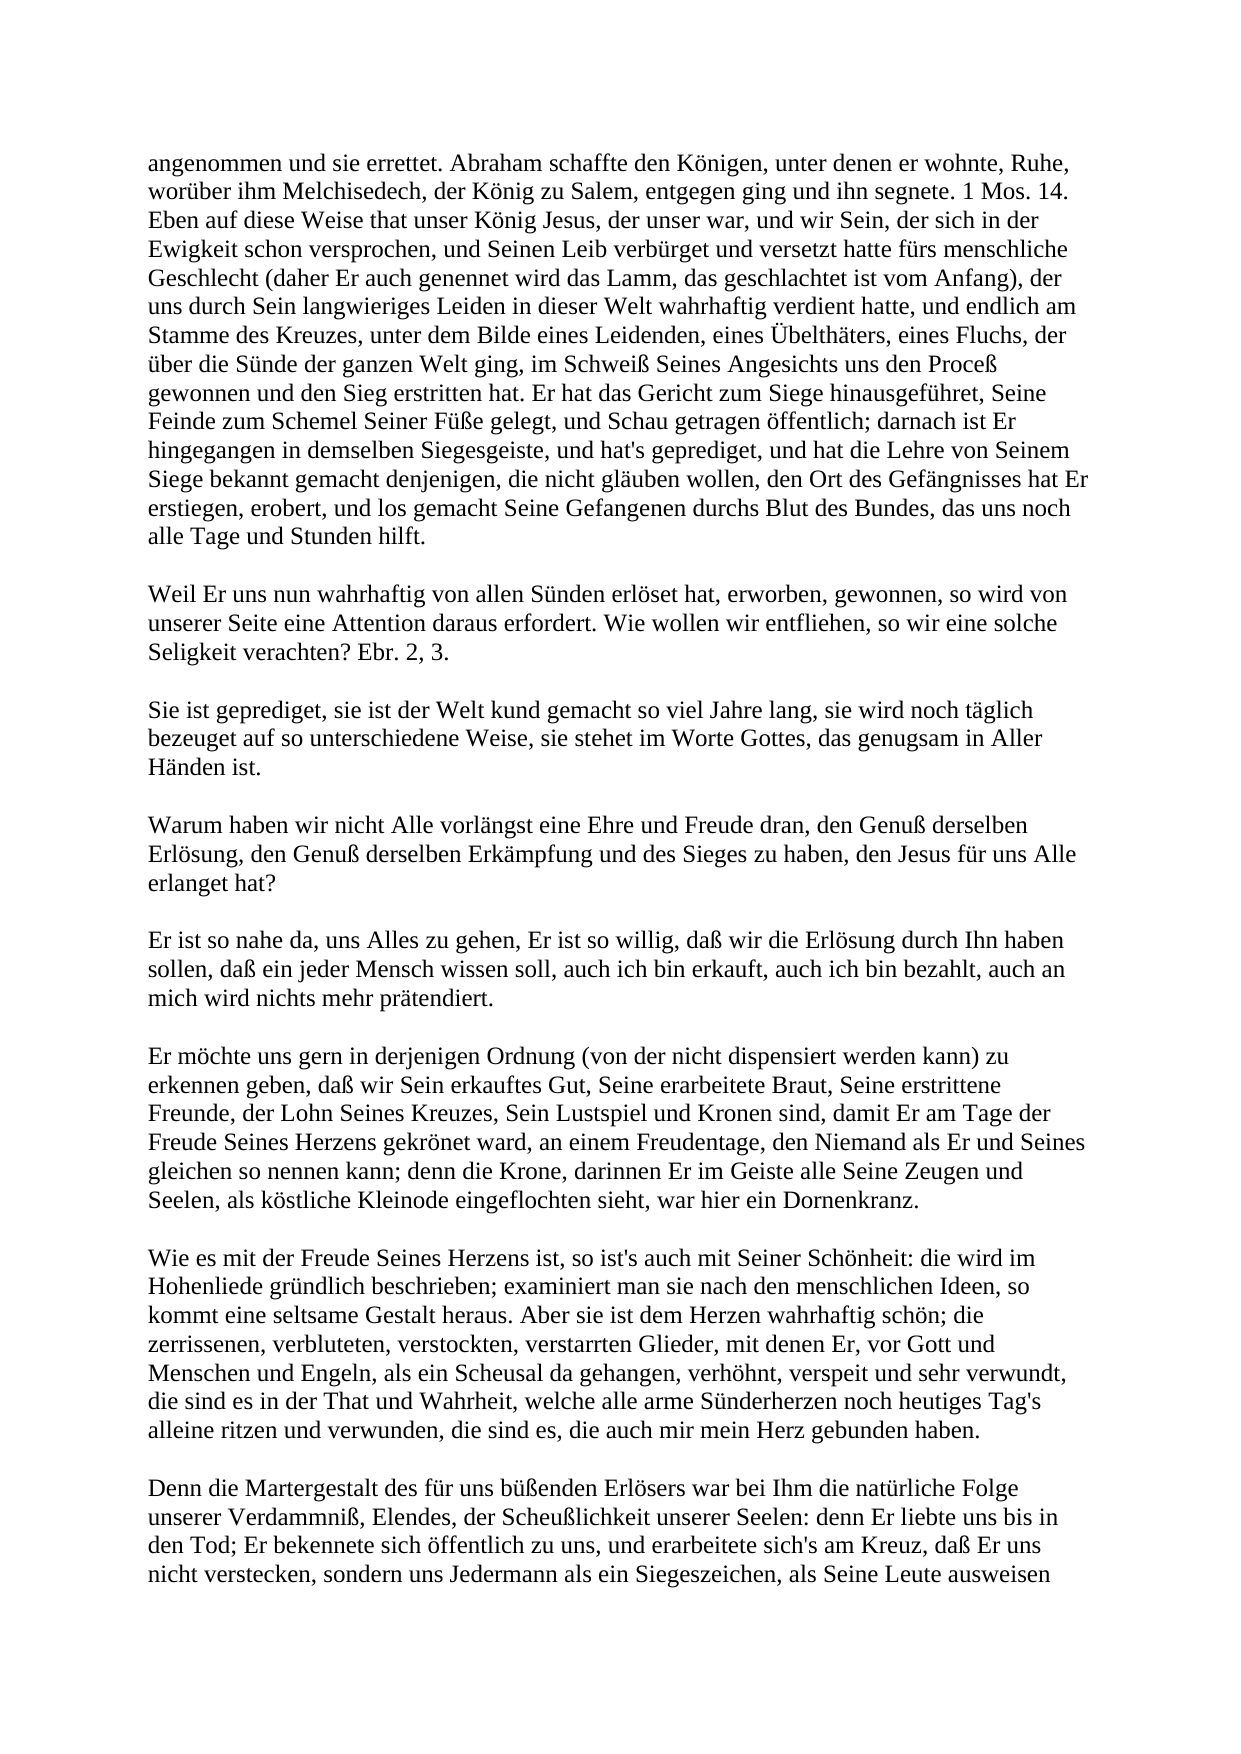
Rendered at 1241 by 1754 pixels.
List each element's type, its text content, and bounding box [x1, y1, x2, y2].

text Er ist so nahe da, uns Alles zu gehen, Er ist so willig, daß wir die Erlösung durch Ihn haben sollen, daß ein jeder Mensch wissen soll, auch ich bin erkauft, auch ich bin bezahlt, auch an mich wird nichts mehr prätendiert. [148, 926, 1093, 1012]
text Wie es mit der Freude Seines Herzens ist, so ist's auch mit Seiner Schönheit: die wird im Hohenliede gründlich beschrieben; examiniert man sie nach den menschlichen Ideen, so kommt eine seltsame Gestalt heraus. Aber sie ist dem Herzen wahrhaftig schön; die zerrissenen, verbluteten, verstockten, verstarrten Glieder, mit denen Er, vor Gott und Menschen und Engeln, als ein Scheusal da gehangen, verhöhnt, verspeit und sehr verwundt, die sind es in der That und Wahrheit, welche alle arme Sünderherzen noch heutiges Tag's alleine ritzen und verwunden, die sind es, die auch mir mein Herz gebunden haben. [148, 1243, 1093, 1444]
text Sie ist geprediget, sie ist der Welt kund gemacht so viel Jahre lang, sie wird noch täglich bezeuget auf so unterschiedene Weise, sie stehet im Worte Gottes, das genugsam in Aller Händen ist. [148, 695, 1093, 781]
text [148, 1473, 1093, 1588]
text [148, 148, 1093, 550]
text Warum haben wir nicht Alle vorlängst eine Ehre und Freude dran, den Genuß derselben Erlösung, den Genuß derselben Erkämpfung und des Sieges zu haben, den Jesus für uns Alle erlanget hat? [148, 810, 1093, 896]
text Er möchte uns gern in derjenigen Ordnung (von der nicht dispensiert werden kann) zu erkennen geben, daß wir Sein erkauftes Gut, Seine erarbeitete Braut, Seine erstrittene Freunde, der Lohn Seines Kreuzes, Sein Lustspiel und Kronen sind, damit Er am Tage der Freude Seines Herzens gekrönet ward, an einem Freudentage, den Niemand als Er und Seines gleichen so nennen kann; denn die Krone, darinnen Er im Geiste alle Seine Zeugen und Seelen, als köstliche Kleinode eingeflochten sieht, war hier ein Dornenkranz. [148, 1041, 1093, 1213]
text Weil Er uns nun wahrhaftig von allen Sünden erlöset hat, erworben, gewonnen, so wird von unserer Seite eine Attention daraus erfordert. Wie wollen wir entfliehen, so wir eine solche Seligkeit verachten? Ebr. 2, 3. [148, 579, 1093, 666]
